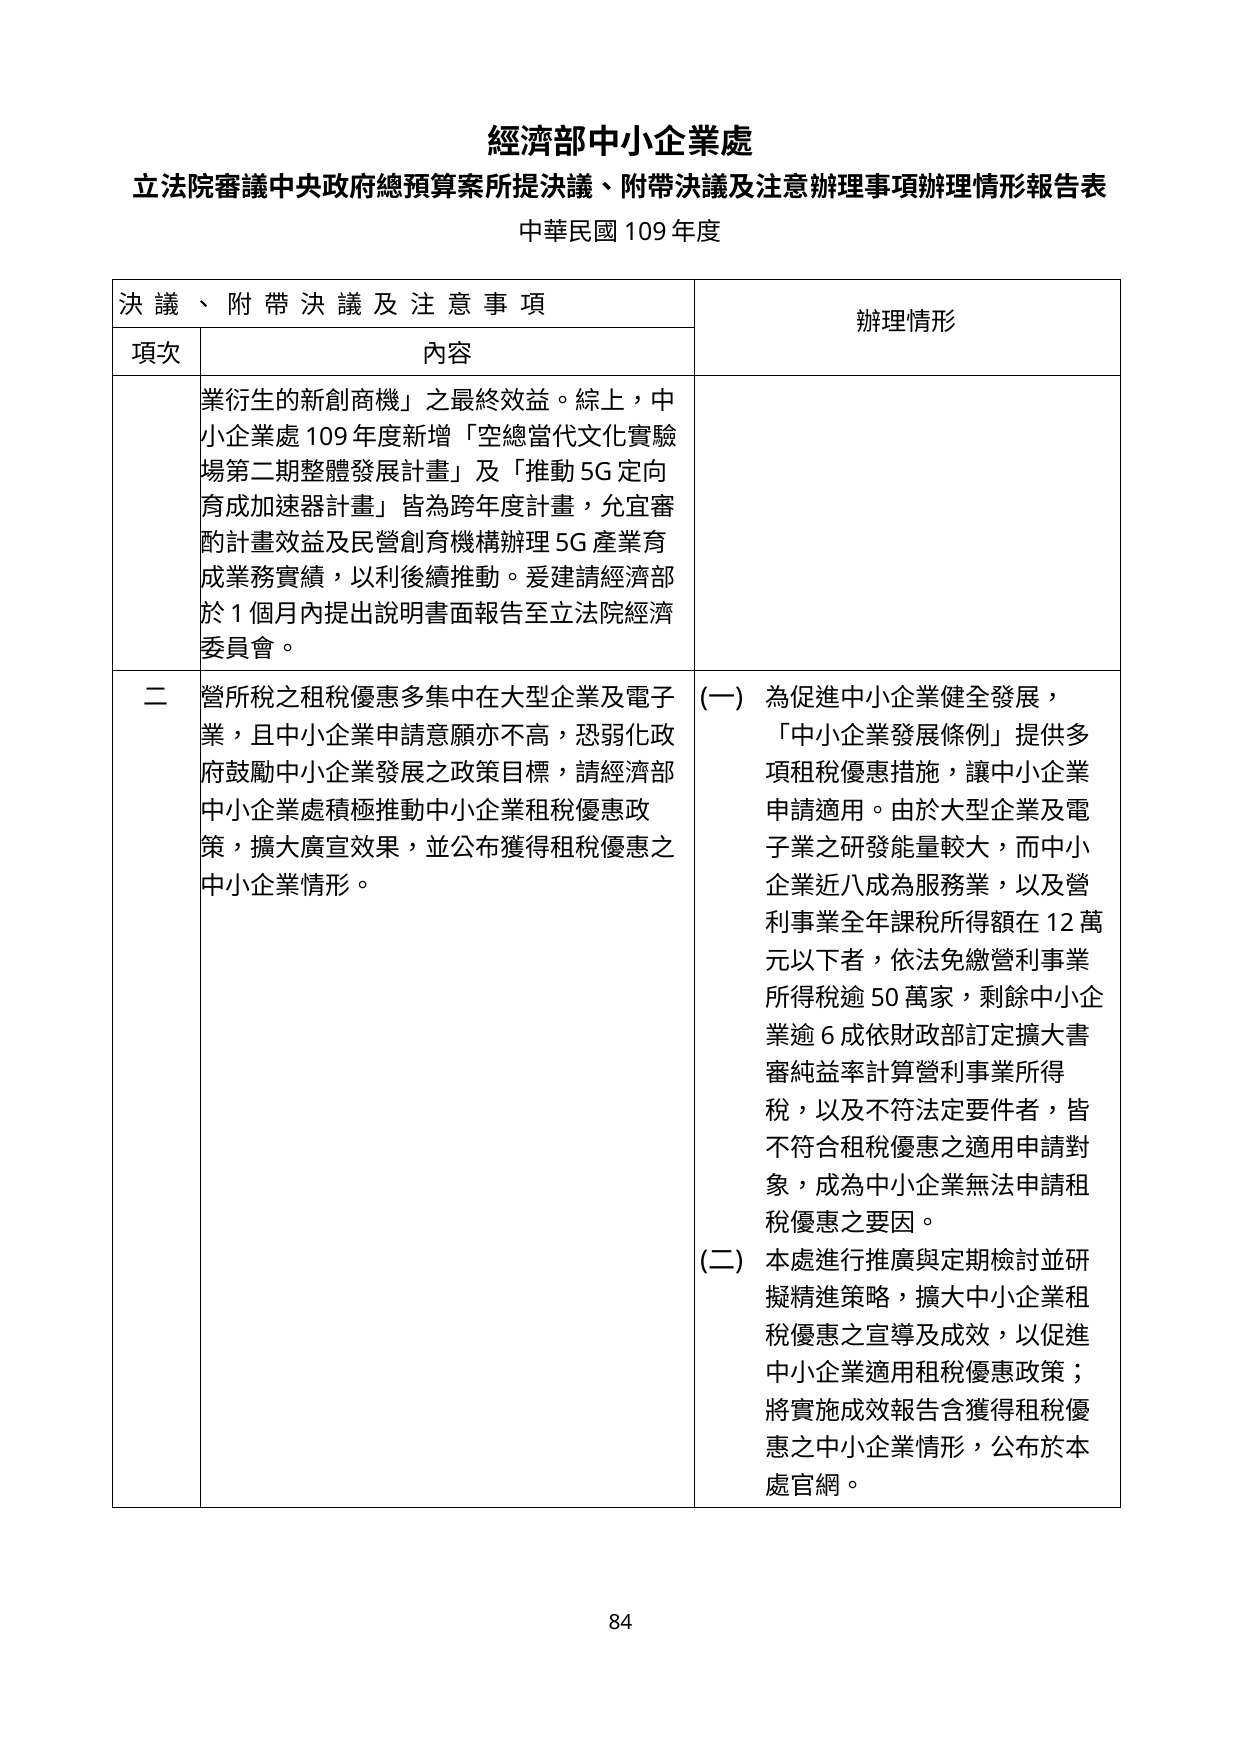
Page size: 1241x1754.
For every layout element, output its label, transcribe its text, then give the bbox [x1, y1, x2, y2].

table_cell 營所稅之租稅優惠多集中在大型企業及電子業，且中小企業申請意願亦不高，恐弱化政府鼓勵中小企業發展之政策目標，請經濟部中小企業處積極推動中小企業租稅優惠政策，擴大廣宣效果，並公布獲得租稅優惠之中小企業情形。 [201, 671, 694, 1507]
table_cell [695, 376, 1120, 670]
table_cell 為促進中小企業健全發展，「中小企業發展條例」提供多項租稅優惠措施，讓中小企業申請適用。由於大型企業及電子業之研發能量較大，而中小企業近八成為服務業，以及營利事業全年課稅所得額在12萬元以下者，依法免繳營利事業所得稅逾50萬家，剩餘中小企業逾6成依財政部訂定擴大書審純益率計算營利事業所得稅，以及不符法定要件者，皆不符合租稅優惠之適用申請對象，成為中小企業無法申請租稅優惠之要因。 本處進行推廣與定期檢討並研擬精進策略，擴大中小企業租稅優惠之宣導及成效，以促進中小企業適用租稅優惠政策；將實施成效報告含獲得租稅優惠之中小企業情形，公布於本處官網。 [695, 671, 1120, 1507]
table_cell 項次 [113, 328, 200, 375]
table_header 決議、附帶決議及注意事項 [113, 280, 694, 327]
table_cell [201, 376, 694, 670]
table_cell 一 [113, 376, 200, 670]
table_cell 內容 [201, 328, 694, 375]
table_header 辦理情形 [695, 280, 1120, 375]
table_cell 二 [113, 671, 200, 1507]
